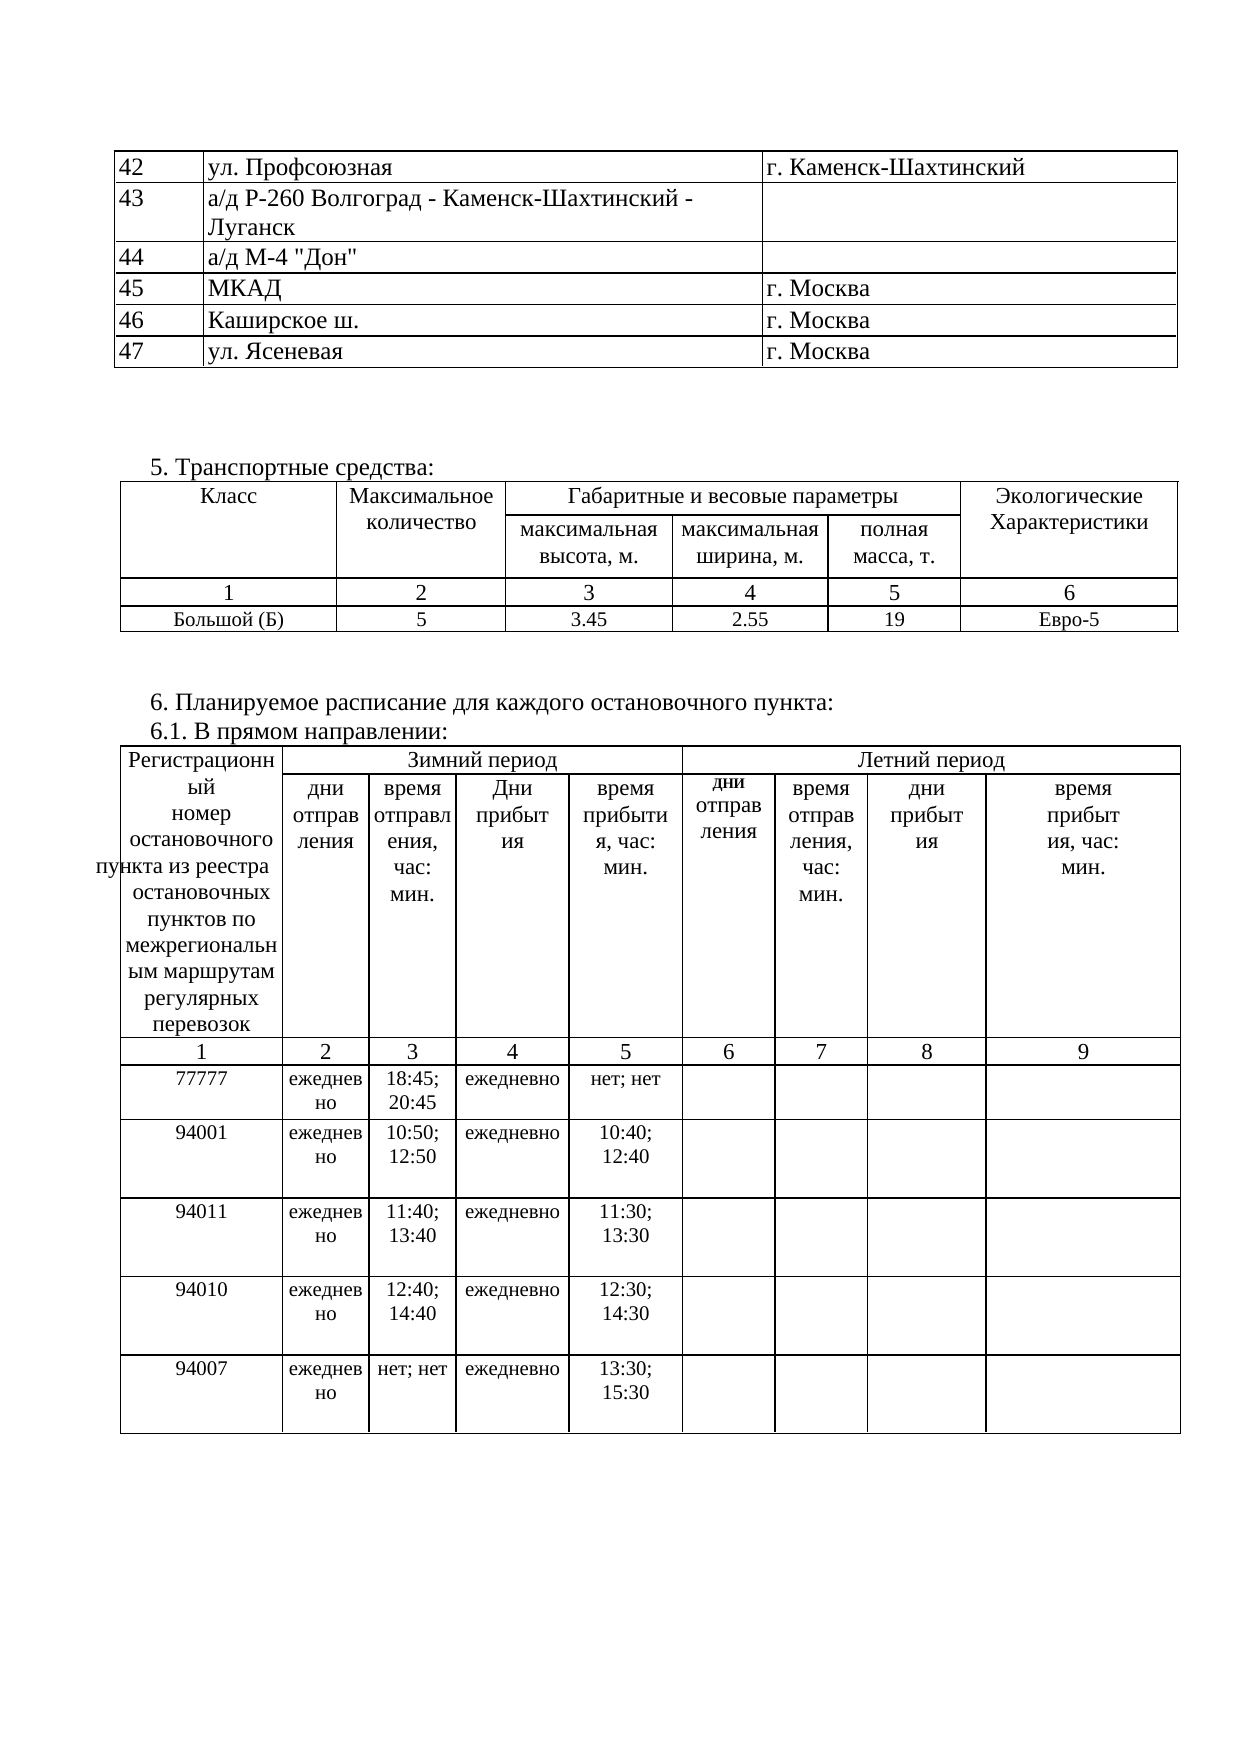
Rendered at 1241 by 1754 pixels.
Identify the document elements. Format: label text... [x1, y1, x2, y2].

table_cell ежедневно [457, 1277, 568, 1354]
table_cell ежедневно [457, 1066, 568, 1119]
table_cell 4 [673, 579, 827, 605]
table_cell 45 [115, 273, 203, 303]
table_cell 94007 [121, 1356, 282, 1432]
table_cell [763, 241, 1177, 272]
table_cell 94011 [121, 1199, 282, 1276]
table_header Летний период [683, 747, 1180, 773]
table_cell Евро-5 [961, 607, 1177, 631]
table_cell максимальная ширина, м. [673, 516, 827, 577]
table_cell [763, 181, 1177, 241]
table_header Экологические Характеристики [961, 482, 1177, 577]
table_cell 4 [457, 1038, 568, 1064]
table_cell 3 [506, 579, 672, 605]
table_cell [987, 1120, 1180, 1197]
table_cell 6 [683, 1038, 774, 1064]
table_cell 3.45 [506, 607, 672, 631]
table_cell [776, 1277, 867, 1354]
table_cell 10:50; 12:50 [370, 1120, 455, 1197]
table_header Максимальное количество [337, 482, 505, 577]
table_cell 43 [115, 183, 203, 241]
table_cell полная масса, т. [829, 516, 960, 577]
table_cell ежедневно [283, 1277, 368, 1354]
table_cell Большой (Б) [121, 607, 336, 631]
table_cell 2 [337, 579, 505, 605]
table_cell [868, 1120, 985, 1197]
table_cell Каширское ш. [204, 305, 762, 335]
table_cell 18:45; 20:45 [370, 1066, 455, 1119]
table_cell [868, 1356, 985, 1432]
table_cell [776, 1199, 867, 1276]
table_cell 19 [829, 607, 960, 631]
table_cell [683, 1277, 774, 1354]
table_cell Дни прибыт ия [457, 775, 568, 1036]
text 6. Планируемое расписание для каждого остановочного пункта: [150, 687, 1090, 716]
table_cell нет; нет [370, 1356, 455, 1432]
table_cell ул. Профсоюзная [204, 152, 762, 181]
table_cell г. Москва [763, 272, 1177, 303]
table_cell 9 [987, 1038, 1180, 1064]
table_cell [987, 1199, 1180, 1276]
table_cell [868, 1277, 985, 1354]
table_cell [683, 1120, 774, 1197]
table_cell 5 [570, 1038, 682, 1064]
table_cell [987, 1066, 1180, 1119]
table_cell [776, 1066, 867, 1119]
table_cell 47 [115, 336, 203, 366]
table_cell [868, 1199, 985, 1276]
table_cell [987, 1277, 1180, 1354]
table_cell ежедневно [457, 1356, 568, 1432]
table_cell 8 [868, 1038, 985, 1064]
table_cell дни отправ ления [283, 775, 368, 1036]
table_cell 11:40; 13:40 [370, 1199, 455, 1276]
text 6.1. В прямом направлении: [150, 716, 1090, 745]
table_cell 42 [115, 152, 203, 181]
table_cell 10:40; 12:40 [570, 1120, 682, 1197]
table_cell 7 [776, 1038, 867, 1064]
table_cell 1 [121, 579, 336, 605]
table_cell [204, 183, 762, 241]
table_cell 6 [961, 579, 1177, 605]
table_cell ежедневно [283, 1356, 368, 1432]
table_cell 94001 [121, 1120, 282, 1197]
table_cell 44 [115, 242, 203, 272]
table_cell [683, 1356, 774, 1432]
table_cell время прибыти я, час: мин. [570, 775, 682, 1036]
table_cell ежедневно [457, 1120, 568, 1197]
table_header Класс [121, 482, 336, 577]
table_cell ежедневно [283, 1066, 368, 1119]
table_cell ул. Ясеневая [204, 337, 762, 366]
table_cell время отправ ления, час: мин. [776, 775, 867, 1036]
table_cell ежедневно [457, 1199, 568, 1276]
table_cell ежедневно [283, 1120, 368, 1197]
table_cell МКАД [204, 274, 762, 303]
table_header Регистрационный номер остановочного пункта из реестра остановочных пунктов по межрегиональным маршрутам регулярных перевозок [121, 747, 282, 1036]
table_cell время отправл ения, час: мин. [370, 775, 455, 1036]
table_cell 11:30; 13:30 [570, 1199, 682, 1276]
table_cell г. Москва [763, 335, 1177, 366]
table_cell 12:30; 14:30 [570, 1277, 682, 1354]
table_cell [776, 1120, 867, 1197]
table_cell [776, 1356, 867, 1432]
table_cell а/д М-4 "Дон" [204, 242, 762, 272]
table_cell 5 [829, 579, 960, 605]
table_cell 2.55 [673, 607, 827, 631]
table_cell г. Москва [763, 304, 1177, 335]
table_cell ДНИ отправ ления [683, 775, 774, 1036]
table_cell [763, 152, 1177, 181]
table_header Зимний период [283, 747, 682, 773]
table_cell 1 [121, 1038, 282, 1064]
table_cell 5 [337, 607, 505, 631]
table_cell 12:40; 14:40 [370, 1277, 455, 1354]
table_cell 13:30; 15:30 [570, 1356, 682, 1432]
table_cell время прибыт ия, час: мин. [987, 775, 1180, 1036]
text 5. Транспортные средства: [150, 452, 1090, 481]
table_cell [683, 1199, 774, 1276]
table_cell 94010 [121, 1277, 282, 1354]
table_header Габаритные и весовые параметры [506, 482, 960, 514]
table_cell [683, 1066, 774, 1119]
table_cell 46 [115, 305, 203, 335]
table_cell ежедневно [283, 1199, 368, 1276]
table_cell 2 [283, 1038, 368, 1064]
table_cell 77777 [121, 1066, 282, 1119]
table_cell дни прибыт ия [868, 775, 985, 1036]
table_cell максимальная высота, м. [506, 516, 672, 577]
table_cell [987, 1356, 1180, 1432]
table_cell 3 [370, 1038, 455, 1064]
table_cell нет; нет [570, 1066, 682, 1119]
table_cell [868, 1066, 985, 1119]
